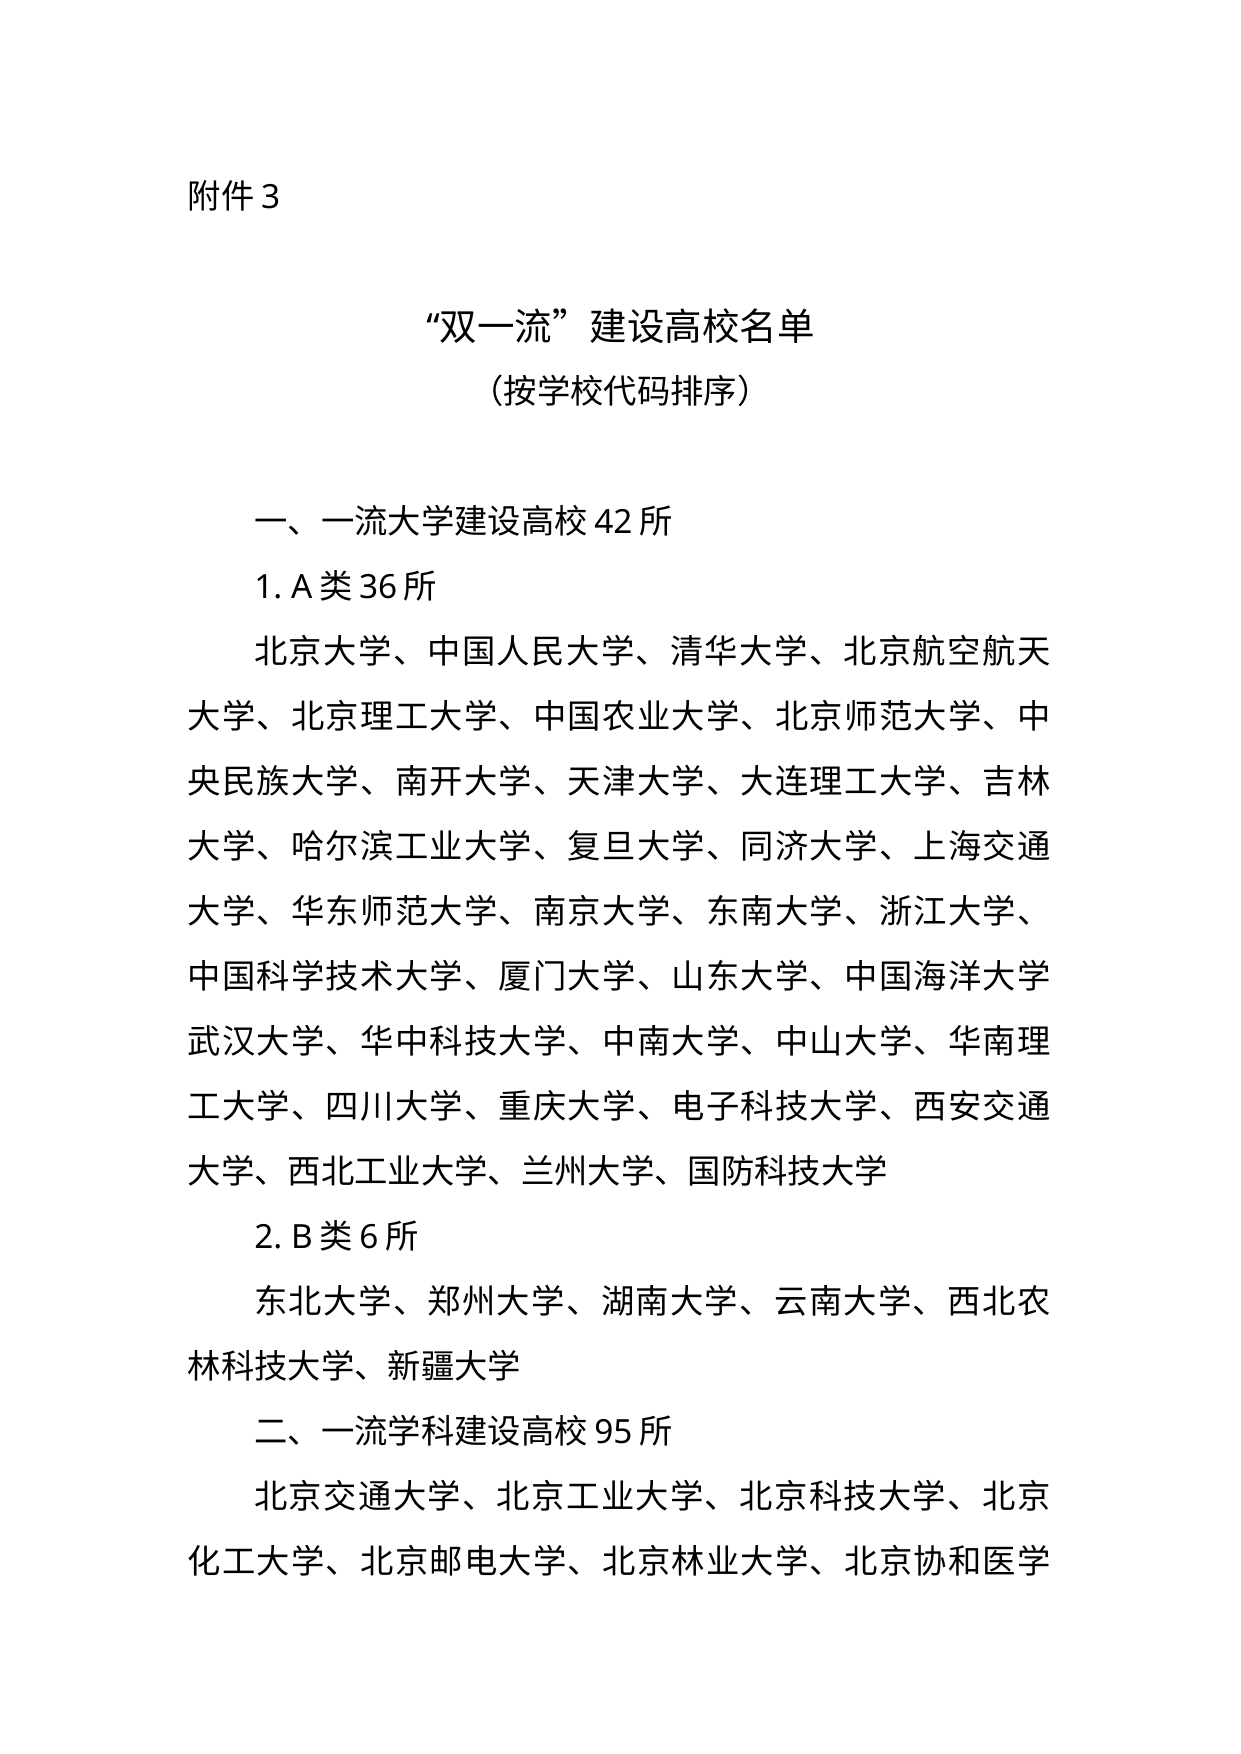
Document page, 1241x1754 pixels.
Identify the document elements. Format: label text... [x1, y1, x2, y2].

text 二、一流学科建设高校95所 [187, 1397, 1053, 1462]
text 1. A类36所 [187, 552, 1053, 617]
text 一、一流大学建设高校42所 [187, 487, 1053, 552]
text 北京大学、中国人民大学、清华大学、北京航空航天大学、北京理工大学、中国农业大学、北京师范大学、中央民族大学、南开大学、天津大学、大连理工大学、吉林大学、哈尔滨工业大学、复旦大学、同济大学、上海交通大学、华东师范大学、南京大学、东南大学、浙江大学、中国科学技术大学、厦门大学、山东大学、中国海洋大学、武汉大学、华中科技大学、中南大学、中山大学、华南理工大学、四川大学、重庆大学、电子科技大学、西安交通大学、西北工业大学、兰州大学、国防科技大学 [187, 617, 1053, 1202]
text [187, 1462, 1053, 1592]
text （按学校代码排序） [187, 357, 1053, 422]
text 附件3 [187, 162, 1053, 227]
text 东北大学、郑州大学、湖南大学、云南大学、西北农林科技大学、新疆大学 [187, 1267, 1053, 1397]
text “双一流”建设高校名单 [187, 292, 1053, 357]
text 2. B类6所 [187, 1202, 1053, 1267]
